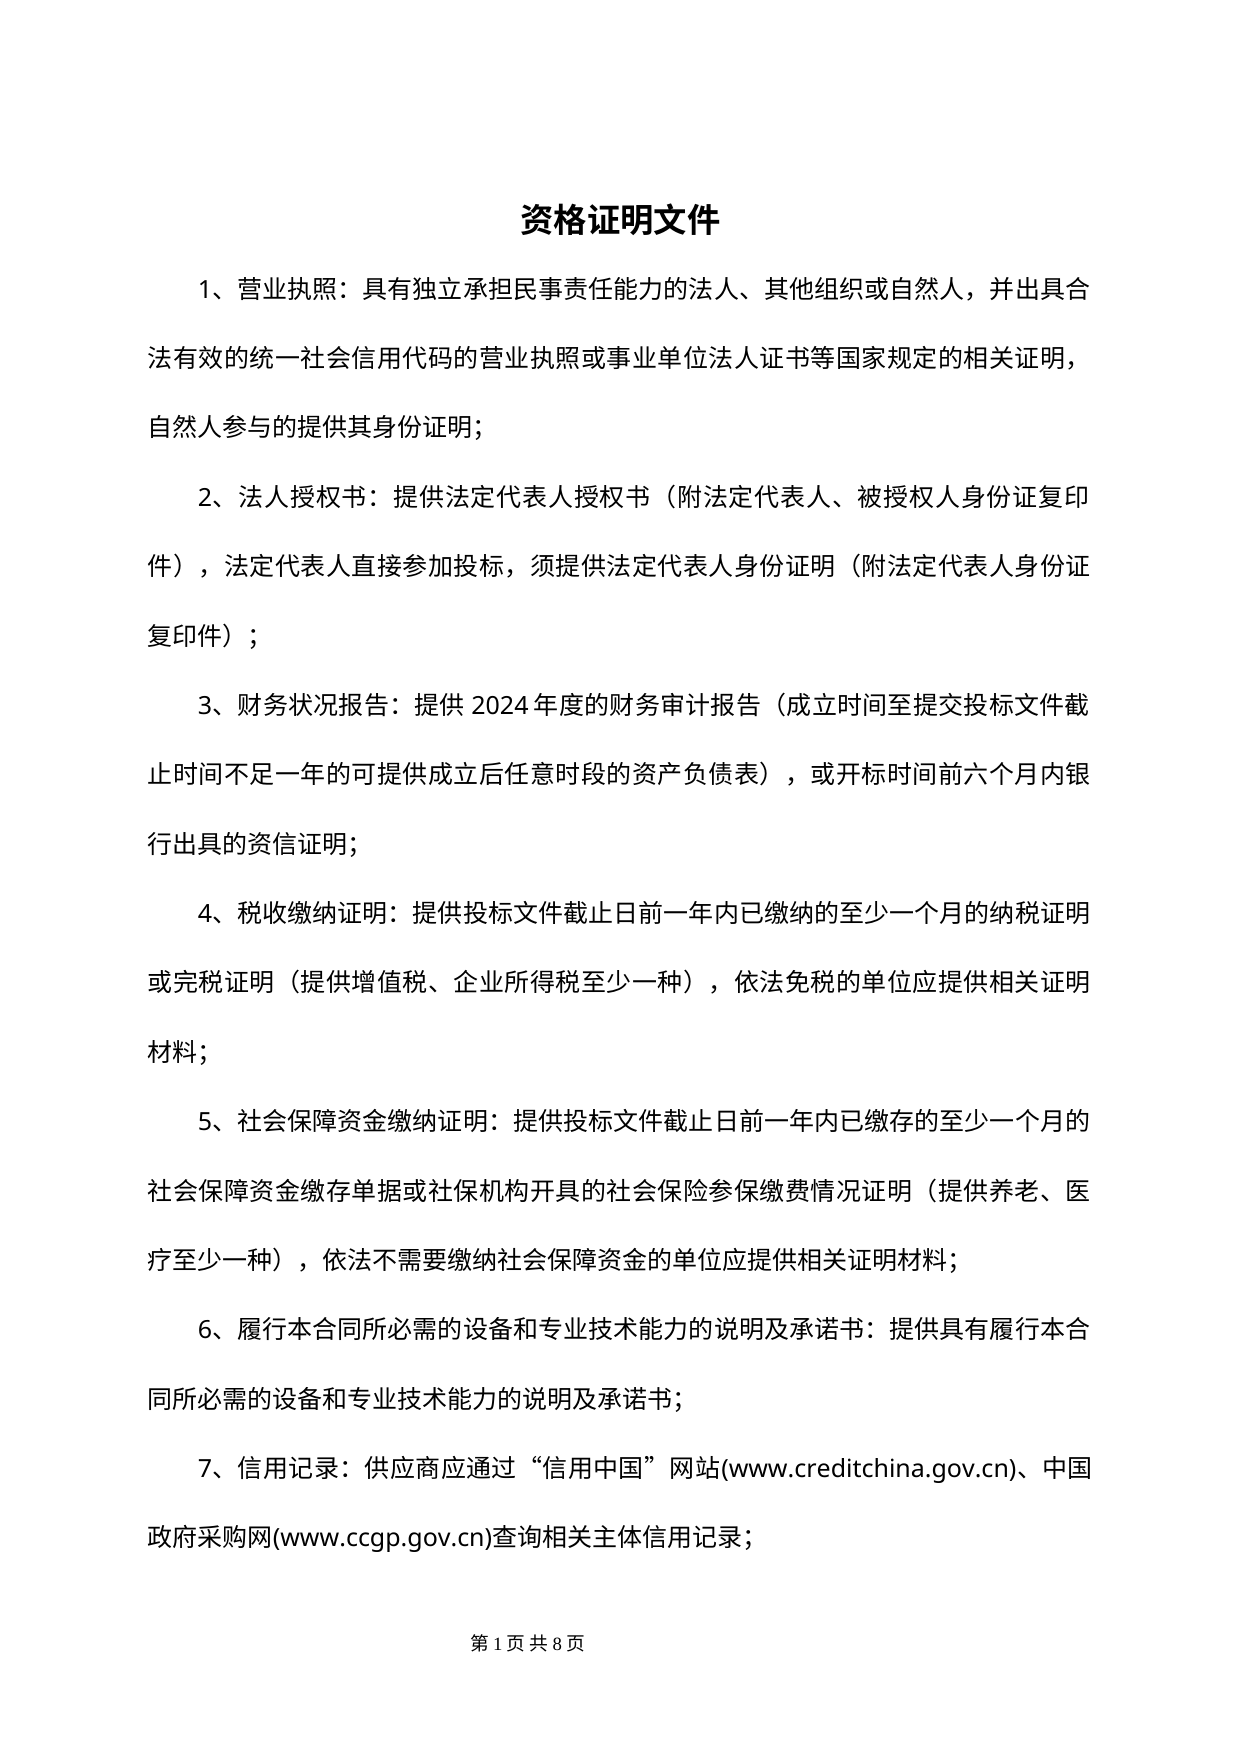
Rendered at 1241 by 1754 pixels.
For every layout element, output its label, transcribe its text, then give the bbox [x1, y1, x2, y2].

text 4、税收缴纳证明：提供投标文件截止日前一年内已缴纳的至少一个月的纳税证明或完税证明（提供增值税、企业所得税至少一种），依法免税的单位应提供相关证明材料； [148, 877, 1093, 1085]
subtitle 资格证明文件 [148, 183, 1093, 253]
text 6、履行本合同所必需的设备和专业技术能力的说明及承诺书：提供具有履行本合同所必需的设备和专业技术能力的说明及承诺书； [148, 1293, 1093, 1432]
text 5、社会保障资金缴纳证明：提供投标文件截止日前一年内已缴存的至少一个月的社会保障资金缴存单据或社保机构开具的社会保险参保缴费情况证明（提供养老、医疗至少一种），依法不需要缴纳社会保障资金的单位应提供相关证明材料； [148, 1085, 1093, 1293]
text 3、财务状况报告：提供2024年度的财务审计报告（成立时间至提交投标文件截止时间不足一年的可提供成立后任意时段的资产负债表），或开标时间前六个月内银行出具的资信证明； [148, 669, 1093, 877]
text 2、法人授权书：提供法定代表人授权书（附法定代表人、被授权人身份证复印件），法定代表人直接参加投标，须提供法定代表人身份证明（附法定代表人身份证复印件）； [148, 461, 1093, 669]
text 1、营业执照：具有独立承担民事责任能力的法人、其他组织或自然人，并出具合法有效的统一社会信用代码的营业执照或事业单位法人证书等国家规定的相关证明，自然人参与的提供其身份证明； [148, 253, 1093, 461]
text 7、信用记录：供应商应通过“信用中国”网站(www.creditchina.gov.cn)、中国政府采购网(www.ccgp.gov.cn)查询相关主体信用记录； [148, 1432, 1093, 1571]
